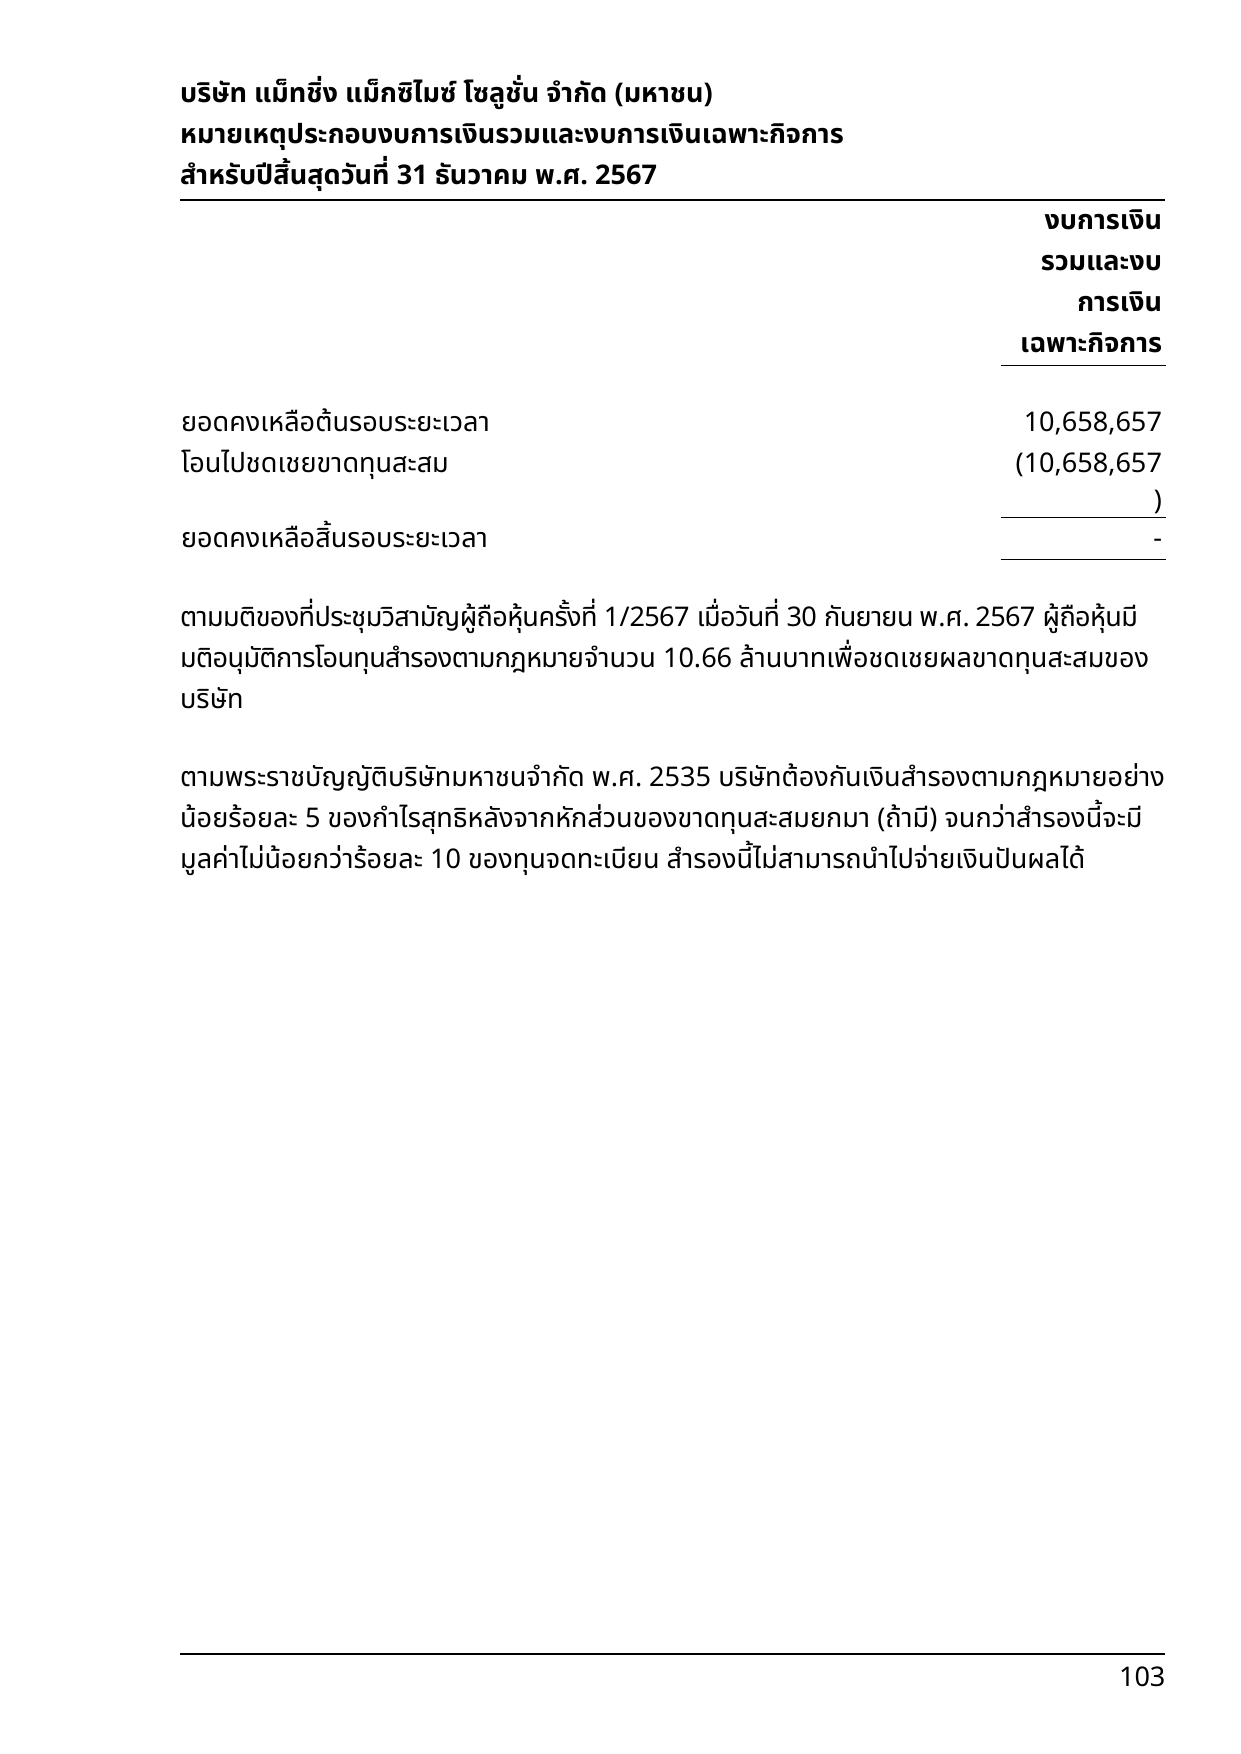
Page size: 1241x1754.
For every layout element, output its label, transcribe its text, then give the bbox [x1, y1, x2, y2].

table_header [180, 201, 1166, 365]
text ตามพระราชบัญญัติบริษัทมหาชนจำกัด พ.ศ. 2535 บริษัทต้องกันเงินสำรองตามกฎหมายอย่างน้อยร้อยละ 5 ของกำไรสุทธิหลังจากหักส่วนของขาดทุนสะสมยกมา (ถ้ามี) จนกว่าสำรองนี้จะมีมูลค่าไม่น้อยกว่าร้อยละ 10 ของทุนจดทะเบียน สำรองนี้ไม่สามารถนำไปจ่ายเงินปันผลได้ [180, 757, 1165, 881]
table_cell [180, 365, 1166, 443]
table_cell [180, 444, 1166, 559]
text ตามมติของที่ประชุมวิสามัญผู้ถือหุ้นครั้งที่ 1/2567 เมื่อวันที่ 30 กันยายน พ.ศ. 2567 ผู้ถือหุ้นมีมติอนุมัติการโอนทุนสำรองตามกฎหมายจำนวน 10.66 ล้านบาทเพื่อชดเชยผลขาดทุนสะสมของบริษัท [180, 597, 1165, 720]
